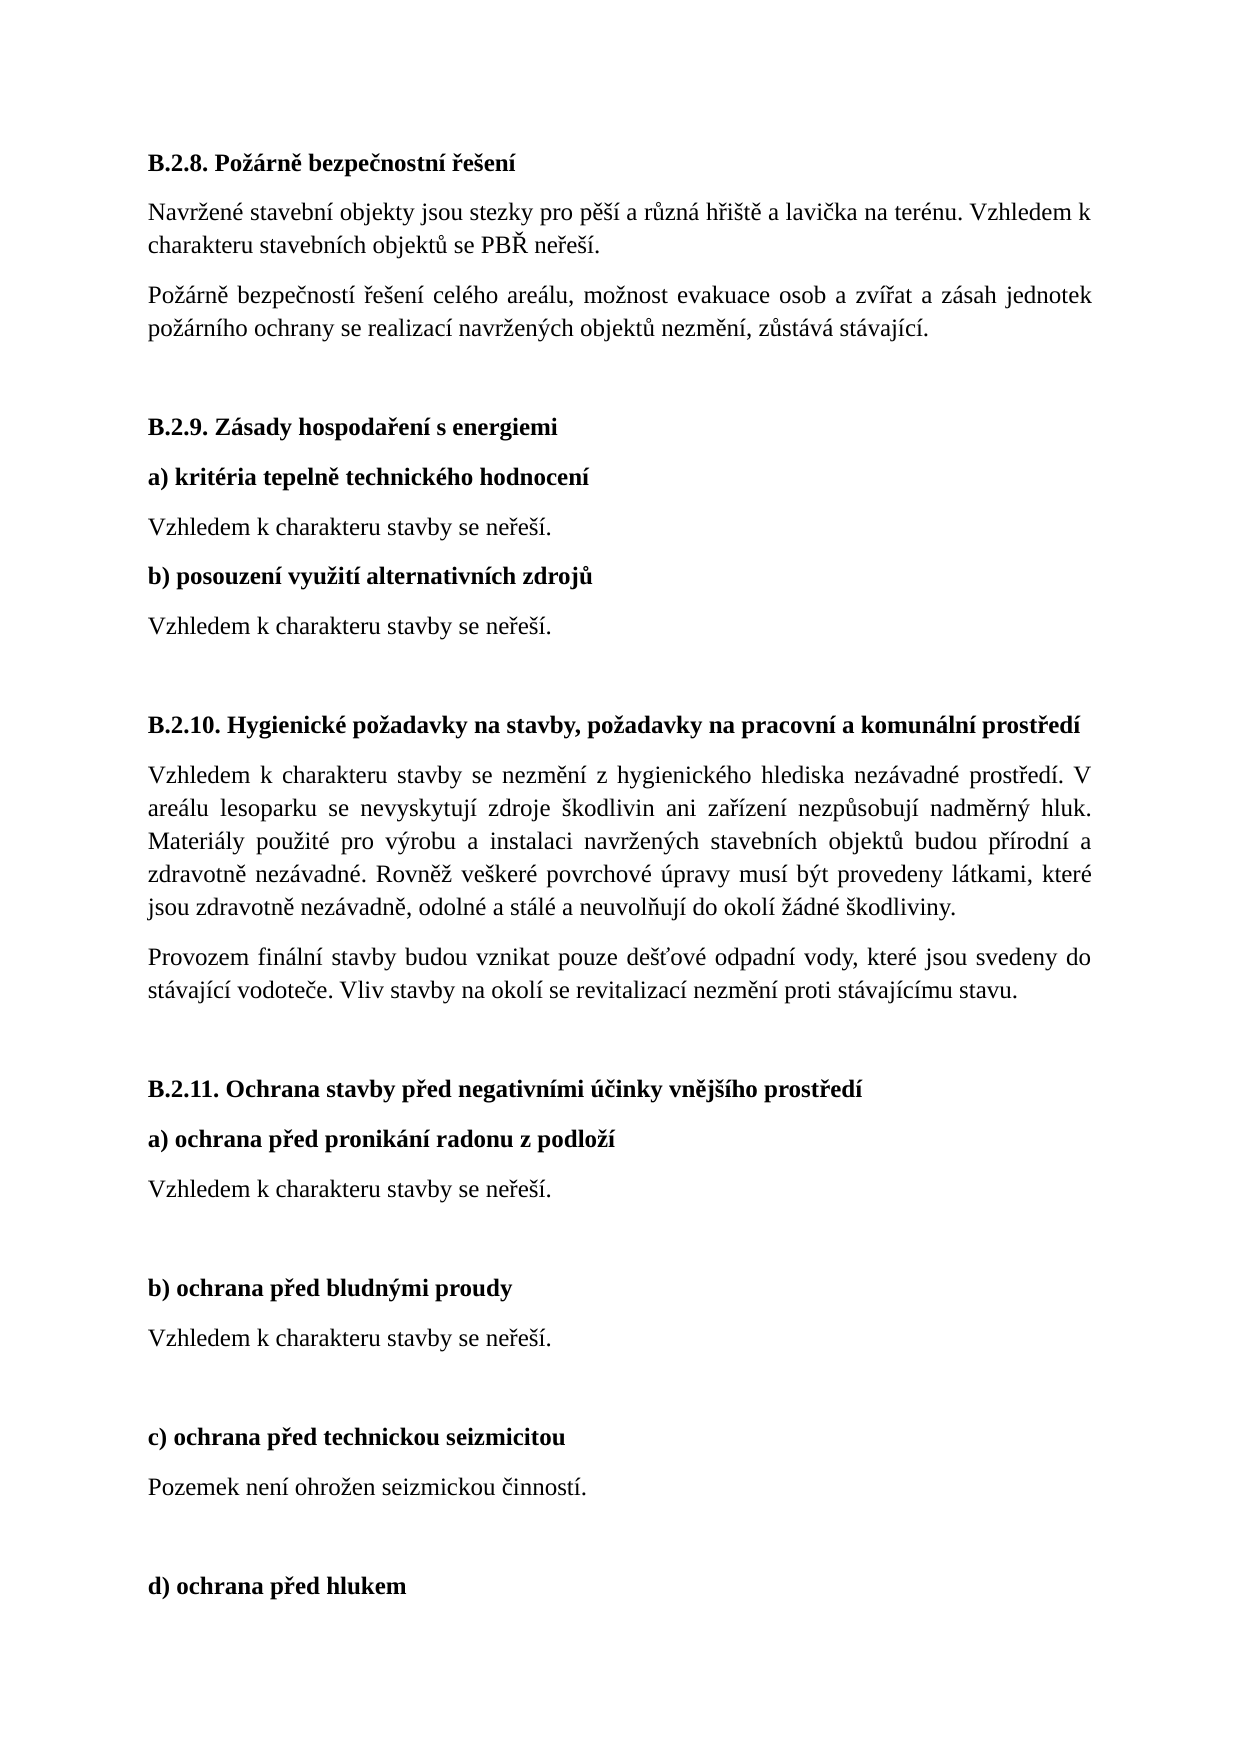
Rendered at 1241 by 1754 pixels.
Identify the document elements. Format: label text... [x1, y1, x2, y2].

text Provozem finální stavby budou vznikat pouze dešťové odpadní vody, které jsou svedeny do stávající vodoteče. Vliv stavby na okolí se revitalizací nezmění proti stávajícímu stavu. [148, 942, 1093, 1004]
text d) ochrana před hlukem [148, 1571, 1093, 1600]
text Vzhledem k charakteru stavby se nezmění z hygienického hlediska nezávadné prostředí. V areálu lesoparku se nevyskytují zdroje škodlivin ani zařízení nezpůsobují nadměrný hluk. Materiály použité pro výrobu a instalaci navržených stavebních objektů budou přírodní a zdravotně nezávadné. Rovněž veškeré povrchové úpravy musí být provedeny látkami, které jsou zdravotně nezávadně, odolné a stálé a neuvolňují do okolí žádné škodliviny. [148, 760, 1093, 921]
text c) ochrana před technickou seizmicitou [148, 1422, 1093, 1451]
text Vzhledem k charakteru stavby se neřeší. [148, 1323, 1093, 1352]
text B.2.9. Zásady hospodaření s energiemi [148, 412, 1093, 441]
text B.2.8. Požárně bezpečnostní řešení [148, 148, 1093, 176]
text a) ochrana před pronikání radonu z podloží [148, 1124, 1093, 1153]
text b) posouzení využití alternativních zdrojů [148, 561, 1093, 590]
text Navržené stavební objekty jsou stezky pro pěší a různá hřiště a lavička na terénu. Vzhledem k charakteru stavebních objektů se PBŘ neřeší. [148, 197, 1093, 259]
text Požárně bezpečností řešení celého areálu, možnost evakuace osob a zvířat a zásah jednotek požárního ochrany se realizací navržených objektů nezmění, zůstává stávající. [148, 280, 1093, 342]
text Vzhledem k charakteru stavby se neřeší. [148, 512, 1093, 541]
text B.2.10. Hygienické požadavky na stavby, požadavky na pracovní a komunální prostředí [148, 711, 1093, 739]
text Pozemek není ohrožen seizmickou činností. [148, 1472, 1093, 1501]
text B.2.11. Ochrana stavby před negativními účinky vnějšího prostředí [148, 1074, 1093, 1103]
text Vzhledem k charakteru stavby se neřeší. [148, 1174, 1093, 1202]
text Vzhledem k charakteru stavby se neřeší. [148, 611, 1093, 640]
text b) ochrana před bludnými proudy [148, 1273, 1093, 1302]
text a) kritéria tepelně technického hodnocení [148, 462, 1093, 491]
